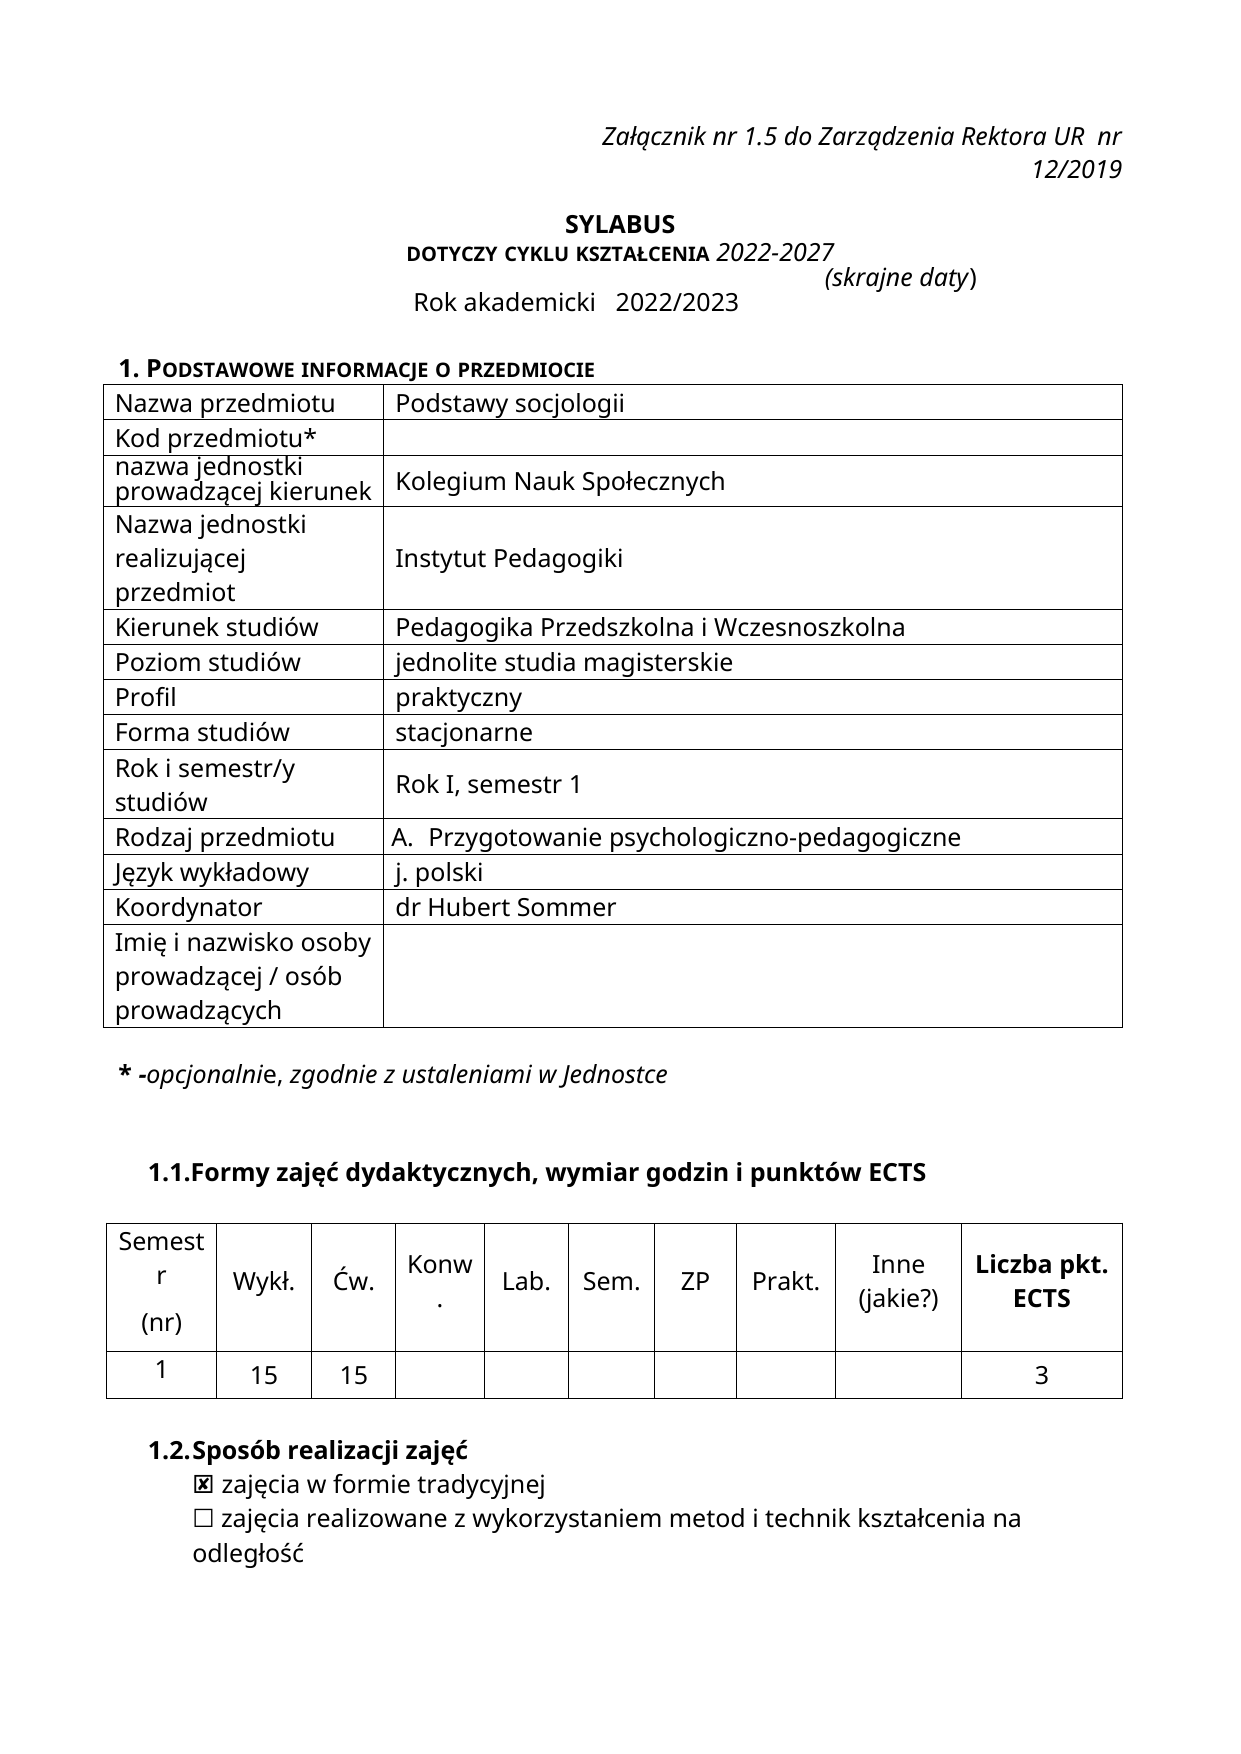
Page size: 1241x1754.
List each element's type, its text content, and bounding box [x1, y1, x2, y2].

text zajęcia w formie tradycyjnej [192, 1467, 1122, 1501]
table_cell Pedagogika Przedszkolna i Wczesnoszkolna [384, 610, 1122, 644]
table_header Sem. [569, 1224, 654, 1351]
table_cell 15 [312, 1352, 395, 1398]
table_cell Rok i semestr/y studiów [104, 750, 383, 818]
table_cell Kod przedmiotu* [104, 420, 383, 454]
table_cell jednolite studia magisterskie [384, 645, 1122, 679]
table_cell [737, 1352, 835, 1398]
table_cell Rok I, semestr 1 [384, 750, 1122, 818]
table_cell [485, 1352, 568, 1398]
table_header Liczba pkt. ECTS [962, 1224, 1122, 1351]
table_cell Instytut Pedagogiki [384, 507, 1122, 609]
table_cell Imię i nazwisko osoby prowadzącej / osób prowadzących [104, 925, 383, 1027]
table_cell [384, 420, 1122, 454]
table_cell Język wykładowy [104, 855, 383, 888]
table_header Wykł. [217, 1224, 311, 1351]
text * -opcjonalnie, zgodnie z ustaleniami w Jednostce [118, 1057, 1122, 1091]
table_header Prakt. [737, 1224, 835, 1351]
text 1.1.Formy zajęć dydaktycznych, wymiar godzin i punktów ECTS [148, 1154, 1122, 1188]
table_cell Forma studiów [104, 715, 383, 749]
table_cell j. polski [384, 855, 1122, 888]
table_cell 15 [217, 1352, 311, 1398]
table_cell Kolegium Nauk Społecznych [384, 456, 1122, 506]
table_cell stacjonarne [384, 715, 1122, 749]
table_header Nazwa przedmiotu [104, 385, 383, 419]
table_header Konw. [396, 1224, 484, 1351]
text 1.2. Sposób realizacji zajęć [148, 1433, 1122, 1467]
text ☐ zajęcia realizowane z wykorzystaniem metod i technik kształcenia na odległość [192, 1501, 1122, 1569]
table_header Podstawy socjologii [384, 385, 1122, 419]
table_cell nazwa jednostki prowadzącej kierunek [104, 456, 383, 506]
table_cell [836, 1352, 961, 1398]
text (skrajne daty) [118, 266, 1122, 291]
table_header Lab. [485, 1224, 568, 1351]
table_cell [384, 925, 1122, 1027]
table_cell dr Hubert Sommer [384, 890, 1122, 924]
table_cell 3 [962, 1352, 1122, 1398]
table_cell praktyczny [384, 680, 1122, 714]
text Załącznik nr 1.5 do Zarządzenia Rektora UR nr 12/2019 [118, 118, 1122, 186]
table_header Semestr (nr) [107, 1224, 216, 1351]
table_cell [396, 1352, 484, 1398]
table_cell Nazwa jednostki realizującej przedmiot [104, 507, 383, 609]
text SYLABUS [118, 207, 1122, 241]
table_cell 1 [107, 1352, 216, 1398]
text Rok akademicki 2022/2023 [118, 291, 1122, 316]
table_cell Profil [104, 680, 383, 714]
table_cell Koordynator [104, 890, 383, 924]
table_cell [655, 1352, 736, 1398]
table_header ZP [655, 1224, 736, 1351]
table_cell Przygotowanie psychologiczno-pedagogiczne [384, 819, 1122, 853]
text dotyczy cyklu kształcenia 2022-2027 [118, 241, 1122, 266]
table_header Inne (jakie?) [836, 1224, 961, 1351]
table_cell Rodzaj przedmiotu [104, 819, 383, 853]
table_cell Poziom studiów [104, 645, 383, 679]
table_cell [569, 1352, 654, 1398]
text 1. Podstawowe informacje o przedmiocie [118, 350, 1122, 384]
table_cell Kierunek studiów [104, 610, 383, 644]
table_header Ćw. [312, 1224, 395, 1351]
